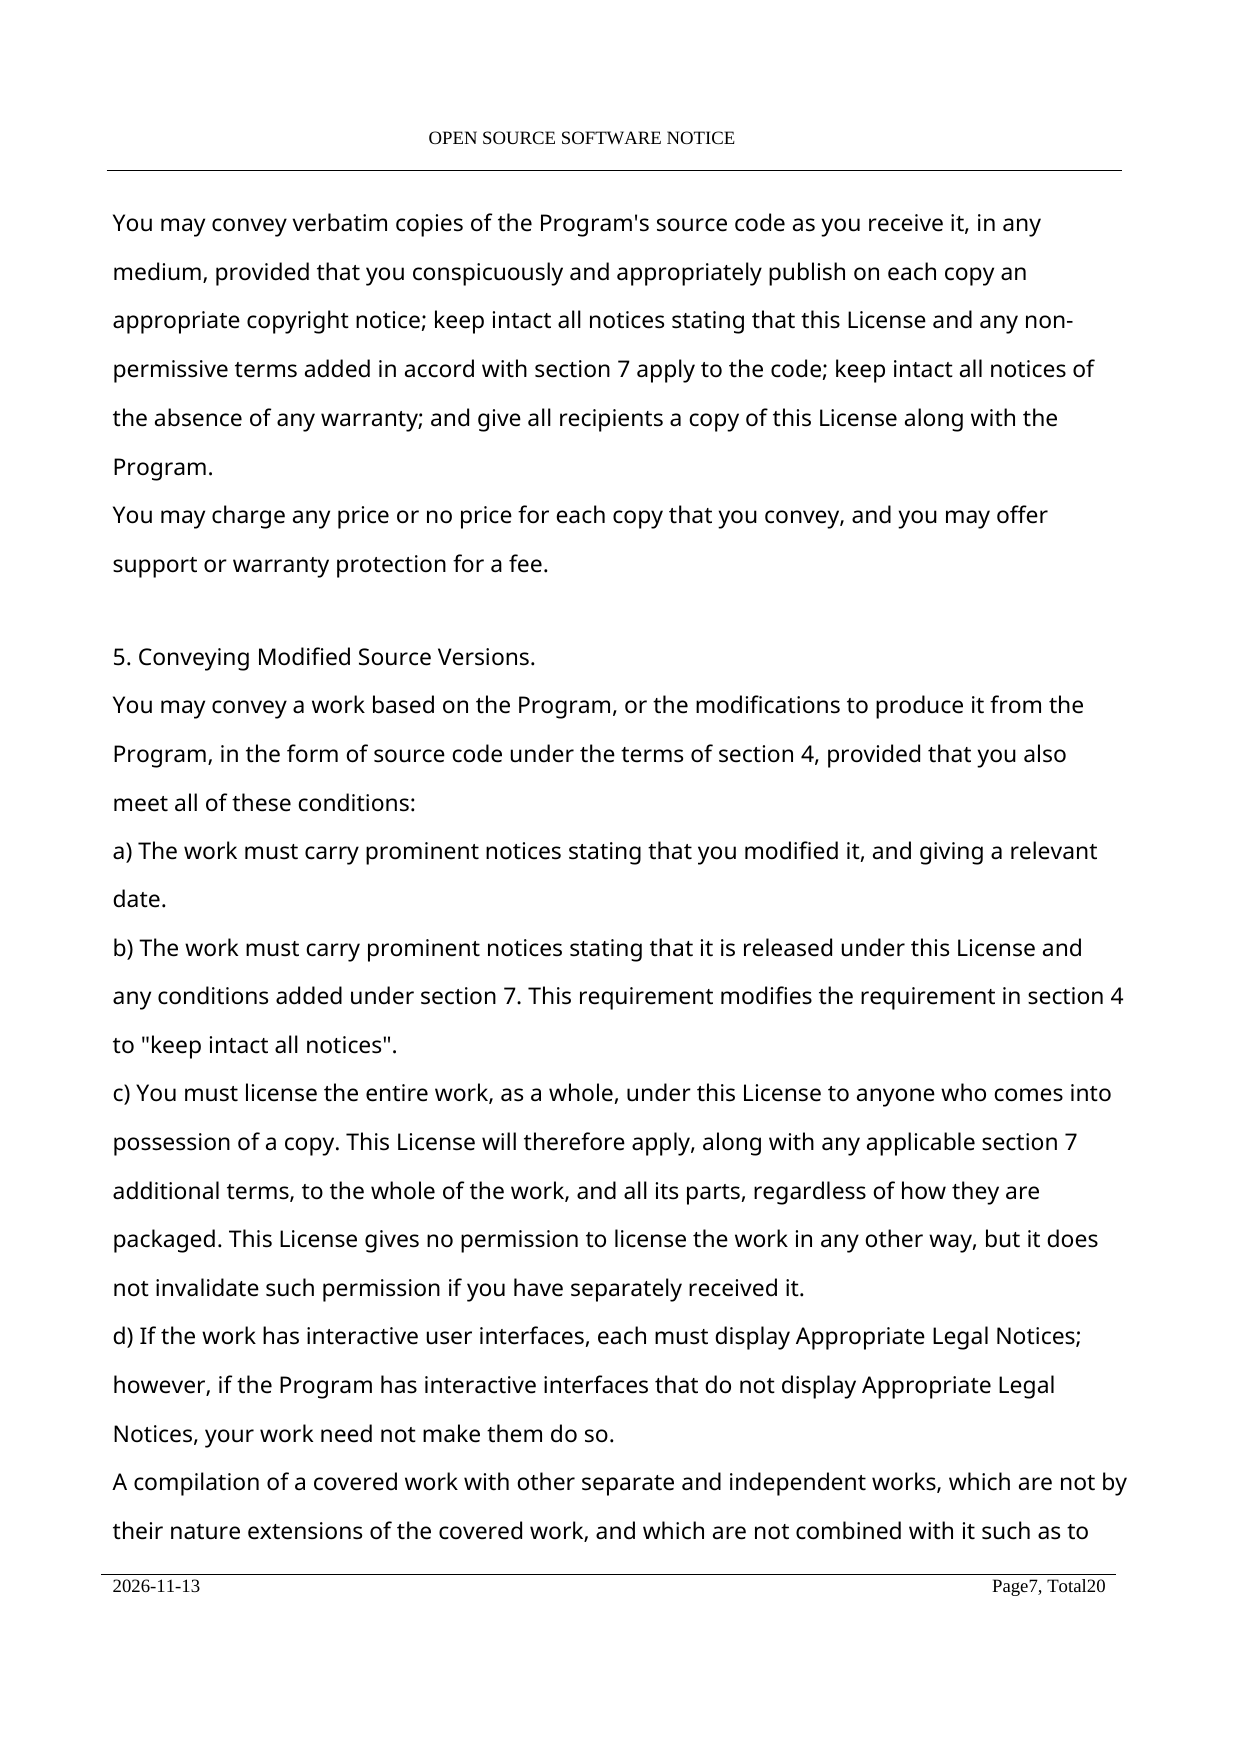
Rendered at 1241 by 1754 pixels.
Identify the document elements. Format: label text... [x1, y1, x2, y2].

text d) If the work has interactive user interfaces, each must display Appropriate Legal Notices; however, if the Program has interactive interfaces that do not display Appropriate Legal Notices, your work need not make them do so. [112, 1319, 1128, 1449]
text You may convey verbatim copies of the Program's source code as you receive it, in any medium, provided that you conspicuously and appropriately publish on each copy an appropriate copyright notice; keep intact all notices stating that this License and any non-permissive terms added in accord with section 7 apply to the code; keep intact all notices of the absence of any warranty; and give all recipients a copy of this License along with the Program. [112, 206, 1128, 483]
text c) You must license the entire work, as a whole, under this License to anyone who comes into possession of a copy. This License will therefore apply, along with any applicable section 7 additional terms, to the whole of the work, and all its parts, regardless of how they are packaged. This License gives no permission to license the work in any other way, but it does not invalidate such permission if you have separately received it. [112, 1076, 1128, 1304]
text b) The work must carry prominent notices stating that it is released under this License and any conditions added under section 7. This requirement modifies the requirement in section 4 to "keep intact all notices". [112, 931, 1128, 1061]
text 5. Conveying Modified Source Versions. [112, 640, 1128, 673]
text a) The work must carry prominent notices stating that you modified it, and giving a relevant date. [112, 834, 1128, 915]
text You may charge any price or no price for each copy that you convey, and you may offer support or warranty protection for a fee. [112, 498, 1128, 579]
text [112, 1465, 1128, 1546]
text You may convey a work based on the Program, or the modifications to produce it from the Program, in the form of source code under the terms of section 4, provided that you also meet all of these conditions: [112, 688, 1128, 818]
